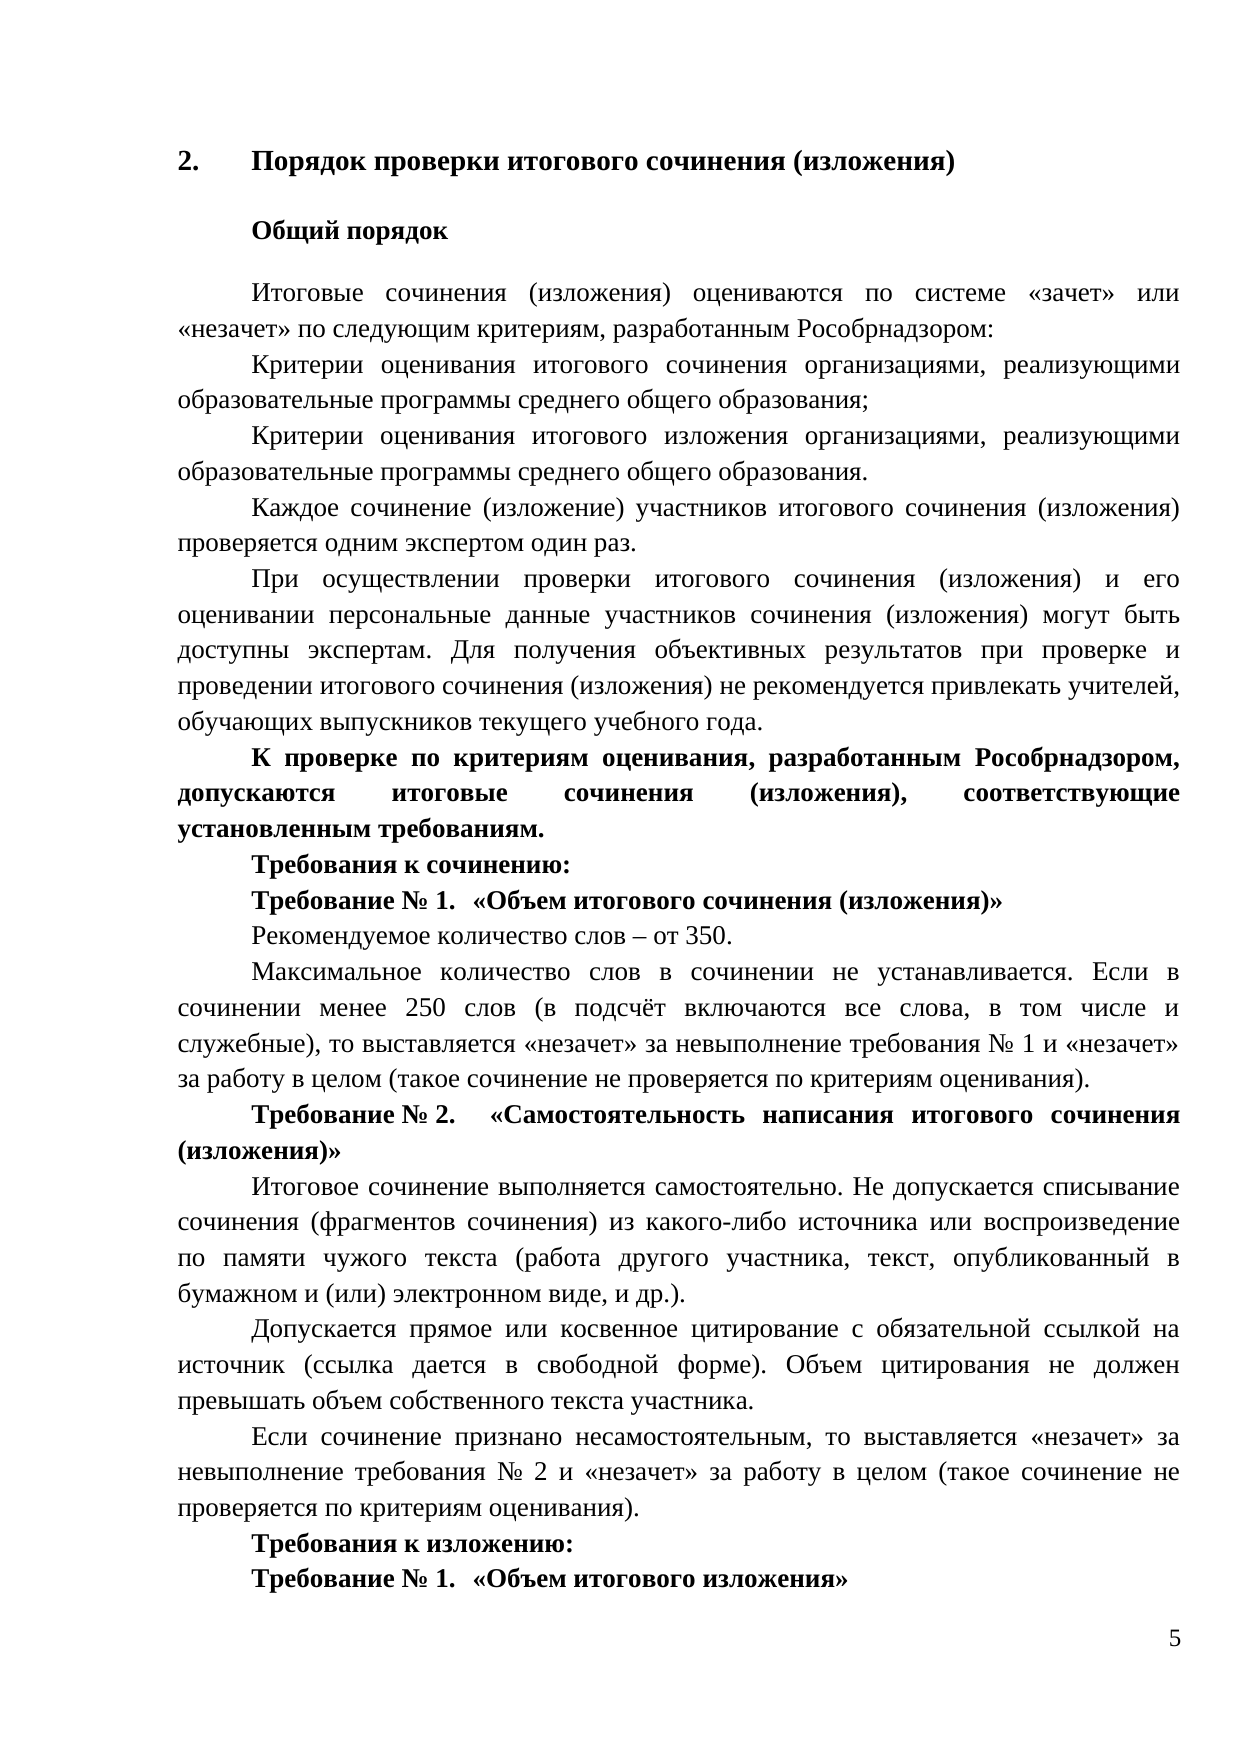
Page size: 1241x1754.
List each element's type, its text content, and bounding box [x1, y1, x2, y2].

text Общий порядок [177, 214, 1181, 245]
text При осуществлении проверки итогового сочинения (изложения) и его оценивании персональные данные участников сочинения (изложения) могут быть доступны экспертам. Для получения объективных результатов при проверке и проведении итогового сочинения (изложения) не рекомендуется привлекать учителей, обучающих выпускников текущего учебного года. [177, 562, 1181, 736]
text Требование № 2. «Самостоятельность написания итогового сочинения (изложения)» [177, 1098, 1181, 1165]
text Критерии оценивания итогового сочинения организациями, реализующими образовательные программы среднего общего образования; [177, 348, 1181, 415]
text Требование № 1. «Объем итогового изложения» [177, 1563, 1181, 1594]
text Рекомендуемое количество слов – от 350. [177, 919, 1181, 951]
subtitle Порядок проверки итогового сочинения (изложения) [177, 143, 1181, 177]
text Требования к сочинению: [177, 848, 1181, 879]
text Если сочинение признано несамостоятельным, то выставляется «незачет» за невыполнение требования № 2 и «незачет» за работу в целом (такое сочинение не проверяется по критериям оценивания). [177, 1420, 1181, 1522]
text Критерии оценивания итогового изложения организациями, реализующими образовательные программы среднего общего образования. [177, 419, 1181, 486]
text Итоговые сочинения (изложения) оцениваются по системе «зачет» или «незачет» по следующим критериям, разработанным Рособрнадзором: [177, 276, 1181, 343]
text Требование № 1. «Объем итогового сочинения (изложения)» [177, 884, 1181, 915]
text Требования к изложению: [177, 1527, 1181, 1558]
text Максимальное количество слов в сочинении не устанавливается. Если в сочинении менее 250 слов (в подсчёт включаются все слова, в том числе и служебные), то выставляется «незачет» за невыполнение требования № 1 и «незачет» за работу в целом (такое сочинение не проверяется по критериям оценивания). [177, 955, 1181, 1093]
text К проверке по критериям оценивания, разработанным Рособрнадзором, допускаются итоговые сочинения (изложения), соответствующие установленным требованиям. [177, 741, 1181, 843]
text Допускается прямое или косвенное цитирование с обязательной ссылкой на источник (ссылка дается в свободной форме). Объем цитирования не должен превышать объем собственного текста участника. [177, 1312, 1181, 1415]
text Каждое сочинение (изложение) участников итогового сочинения (изложения) проверяется одним экспертом один раз. [177, 491, 1181, 558]
text Итоговое сочинение выполняется самостоятельно. Не допускается списывание сочинения (фрагментов сочинения) из какого-либо источника или воспроизведение по памяти чужого текста (работа другого участника, текст, опубликованный в бумажном и (или) электронном виде, и др.). [177, 1169, 1181, 1308]
